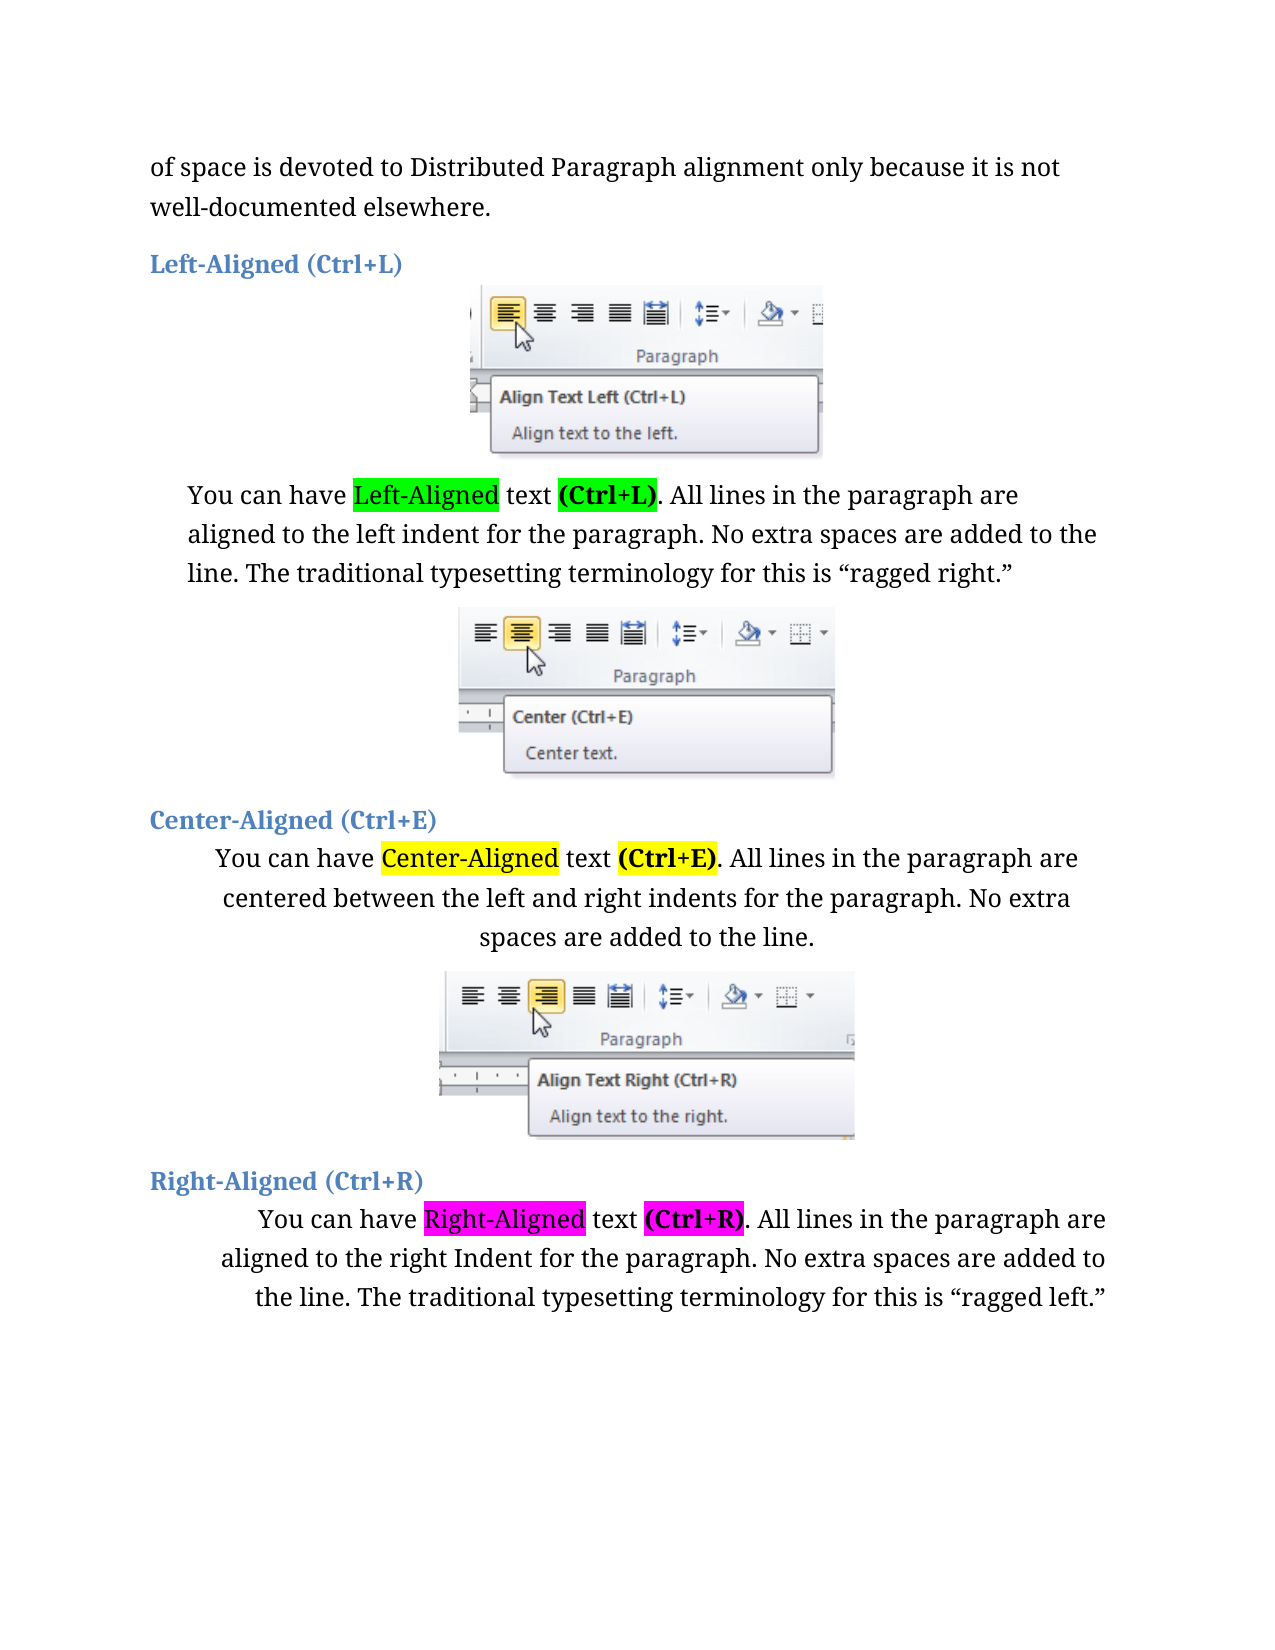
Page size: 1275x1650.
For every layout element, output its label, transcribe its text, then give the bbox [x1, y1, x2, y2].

text You can have Center-Aligned text (Ctrl+E). All lines in the paragraph are centered between the left and right indents for the paragraph. No extra spaces are added to the line. [187, 841, 1106, 953]
subtitle Center-Aligned (Ctrl+E) [150, 805, 1125, 836]
picture [439, 971, 855, 1140]
subtitle Right-Aligned (Ctrl+R) [150, 1166, 1125, 1197]
subtitle Left-Aligned (Ctrl+L) [150, 249, 1125, 280]
text You can have Right-Aligned text (Ctrl+R). All lines in the paragraph are aligned to the right Indent for the paragraph. No extra spaces are added to the line. The traditional typesetting terminology for this is “ragged left.” [187, 1201, 1106, 1314]
text You can have Left-Aligned text (Ctrl+L). All lines in the paragraph are aligned to the left indent for the paragraph. No extra spaces are added to the line. The traditional typesetting terminology for this is “ragged right.” [187, 477, 1106, 590]
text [150, 150, 1125, 223]
picture [458, 607, 836, 780]
picture [470, 285, 824, 460]
